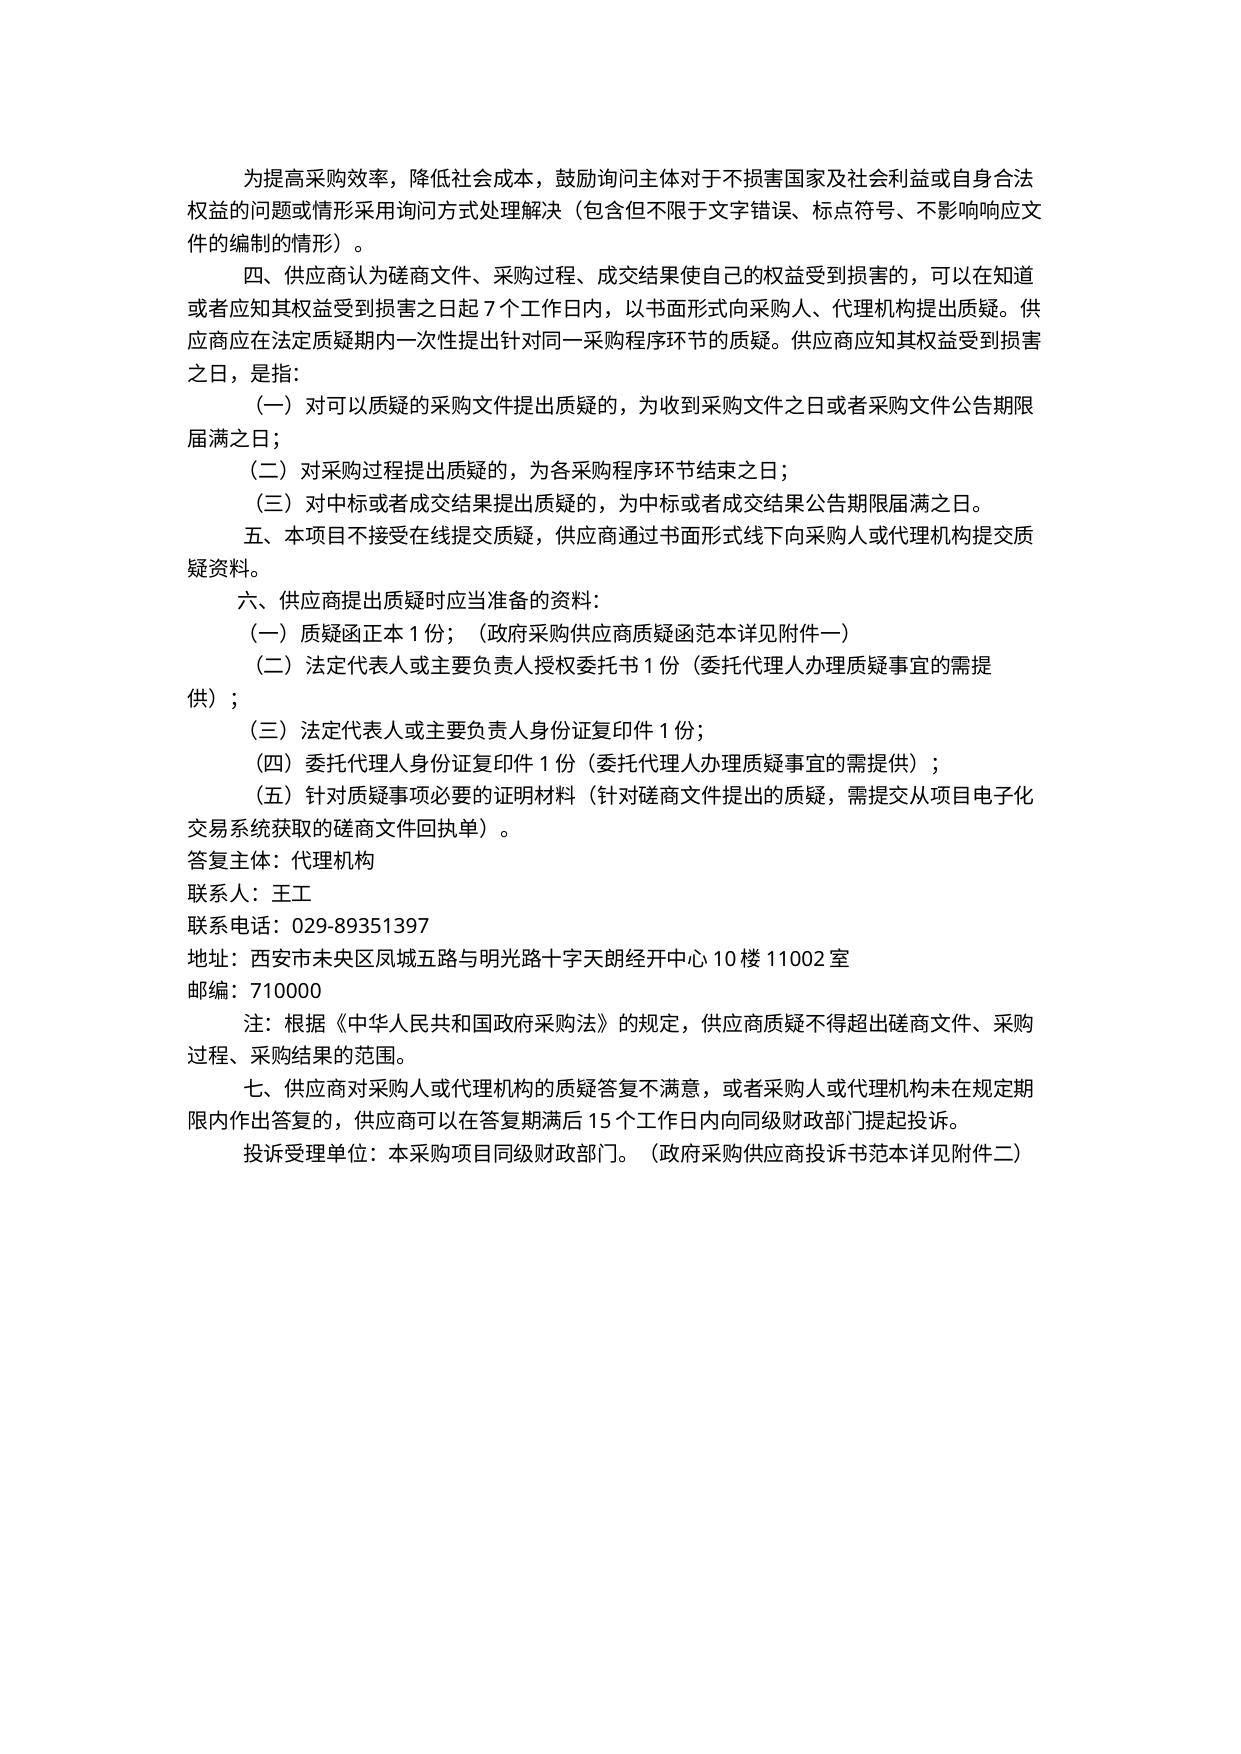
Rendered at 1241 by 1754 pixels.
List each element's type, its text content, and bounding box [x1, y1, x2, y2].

text 邮编：710000 [187, 974, 1053, 1007]
text 注：根据《中华人民共和国政府采购法》的规定，供应商质疑不得超出磋商文件、采购过程、采购结果的范围。 [187, 1007, 1053, 1072]
text 投诉受理单位：本采购项目同级财政部门。（政府采购供应商投诉书范本详见附件二） [187, 1137, 1053, 1169]
text 五、本项目不接受在线提交质疑，供应商通过书面形式线下向采购人或代理机构提交质疑资料。 [187, 519, 1053, 584]
text （三）法定代表人或主要负责人身份证复印件1份； [187, 714, 1053, 747]
text （一）对可以质疑的采购文件提出质疑的，为收到采购文件之日或者采购文件公告期限届满之日； [187, 389, 1053, 454]
text （五）针对质疑事项必要的证明材料（针对磋商文件提出的质疑，需提交从项目电子化交易系统获取的磋商文件回执单）。 [187, 779, 1053, 844]
text 六、供应商提出质疑时应当准备的资料： [187, 584, 1053, 617]
text 联系电话：029-89351397 [187, 909, 1053, 942]
text 联系人：王工 [187, 877, 1053, 909]
text （三）对中标或者成交结果提出质疑的，为中标或者成交结果公告期限届满之日。 [187, 487, 1053, 519]
text （二）对采购过程提出质疑的，为各采购程序环节结束之日； [187, 454, 1053, 487]
text （二）法定代表人或主要负责人授权委托书1份（委托代理人办理质疑事宜的需提供）； [187, 649, 1053, 714]
text 四、供应商认为磋商文件、采购过程、成交结果使自己的权益受到损害的，可以在知道或者应知其权益受到损害之日起7个工作日内，以书面形式向采购人、代理机构提出质疑。供应商应在法定质疑期内一次性提出针对同一采购程序环节的质疑。供应商应知其权益受到损害之日，是指： [187, 259, 1053, 389]
text 七、供应商对采购人或代理机构的质疑答复不满意，或者采购人或代理机构未在规定期限内作出答复的，供应商可以在答复期满后15个工作日内向同级财政部门提起投诉。 [187, 1072, 1053, 1137]
text （四）委托代理人身份证复印件1份（委托代理人办理质疑事宜的需提供）； [187, 747, 1053, 779]
text （一）质疑函正本1份；（政府采购供应商质疑函范本详见附件一） [187, 617, 1053, 649]
text 答复主体：代理机构 [187, 844, 1053, 877]
text 地址：西安市未央区凤城五路与明光路十字天朗经开中心10楼11002室 [187, 942, 1053, 974]
text 为提高采购效率，降低社会成本，鼓励询问主体对于不损害国家及社会利益或自身合法权益的问题或情形采用询问方式处理解决（包含但不限于文字错误、标点符号、不影响响应文件的编制的情形）。 [187, 162, 1053, 259]
